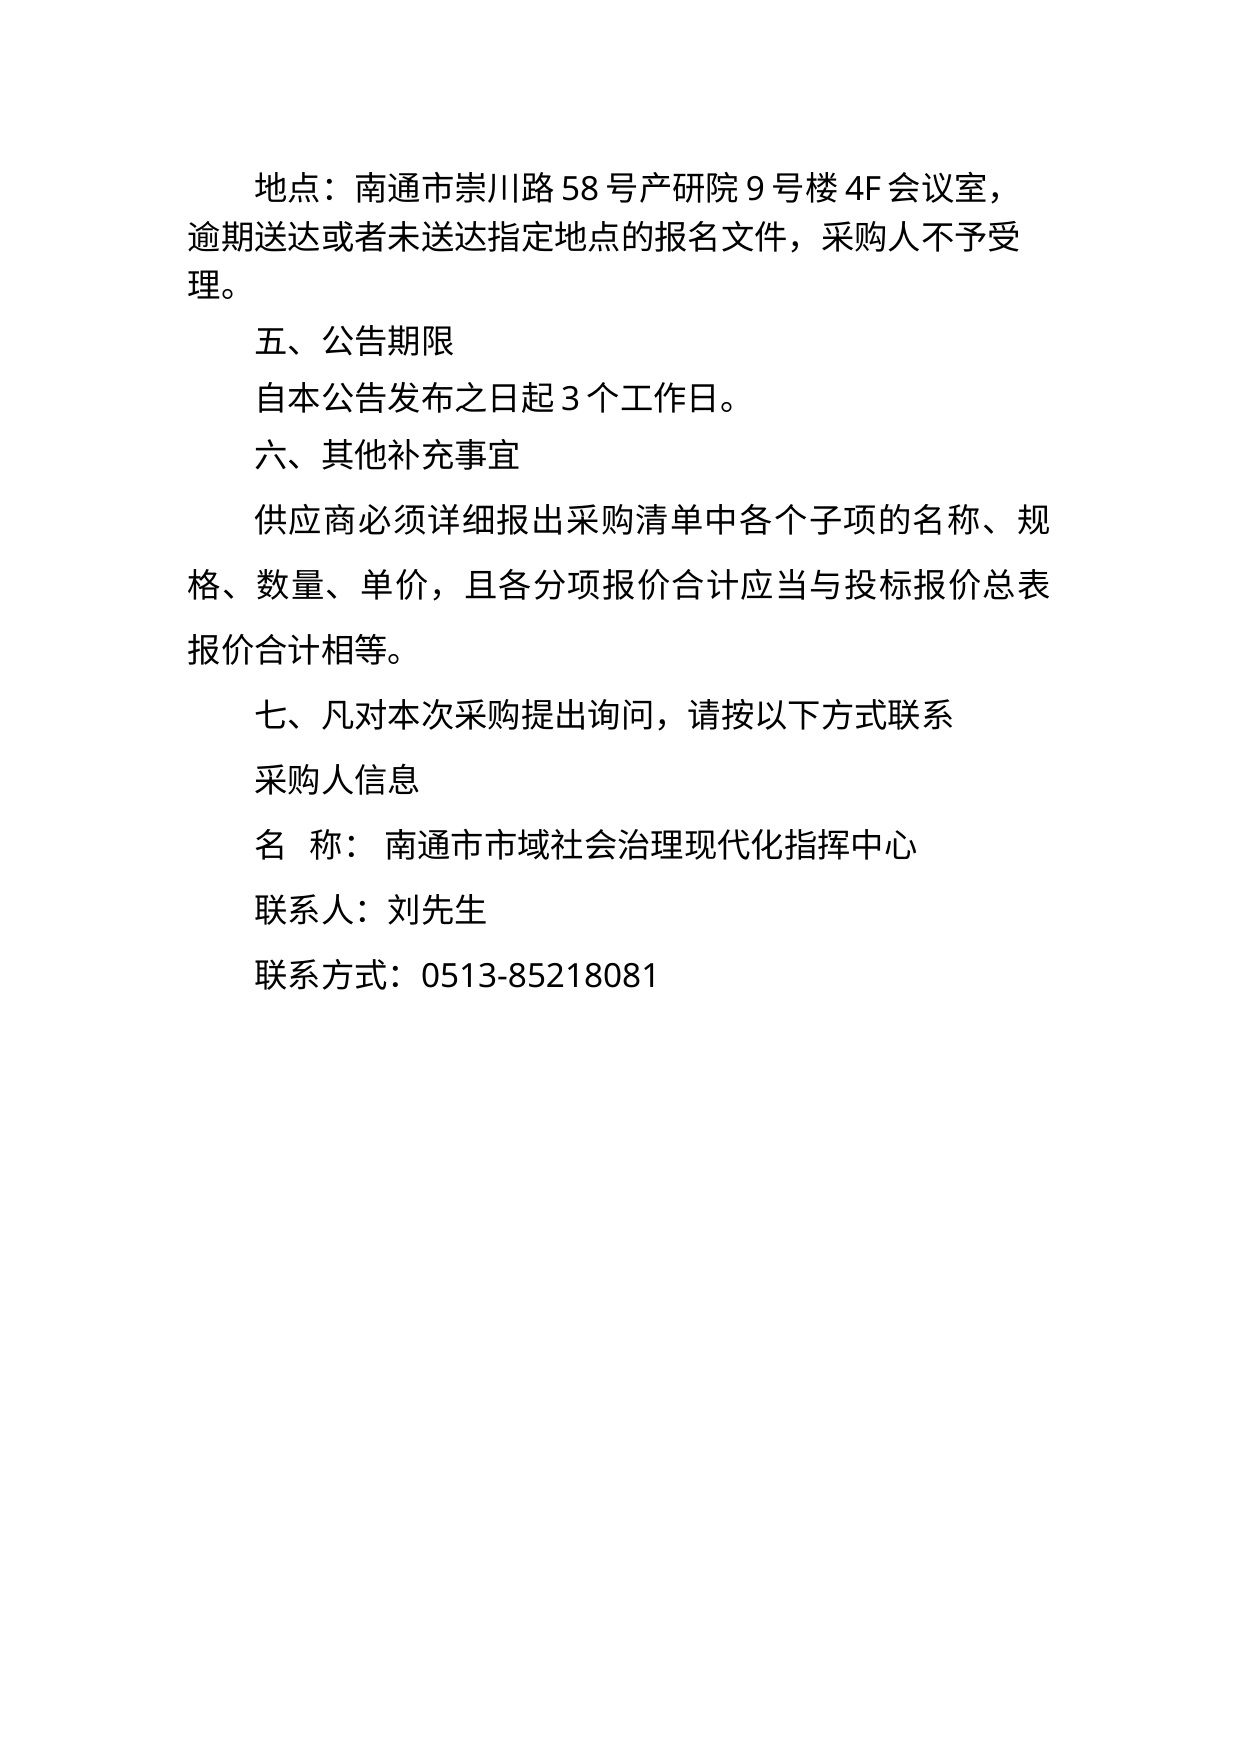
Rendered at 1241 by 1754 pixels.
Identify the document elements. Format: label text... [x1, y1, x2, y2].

text 采购人信息 [187, 745, 1053, 810]
text 供应商必须详细报出采购清单中各个子项的名称、规格、数量、单价，且各分项报价合计应当与投标报价总表报价合计相等。 [187, 485, 1053, 680]
text 五、公告期限 [187, 307, 1053, 372]
text 七、凡对本次采购提出询问，请按以下方式联系 [187, 680, 1053, 745]
text 联系人：刘先生 [187, 875, 1053, 940]
text 名 称： 南通市市域社会治理现代化指挥中心 [187, 810, 1053, 875]
text 联系方式：0513-85218081 [187, 940, 1053, 1005]
text 自本公告发布之日起3个工作日。 [187, 372, 1053, 420]
text 地点：南通市崇川路58号产研院9号楼4F会议室，逾期送达或者未送达指定地点的报名文件，采购人不予受理。 [187, 162, 1053, 307]
text 六、其他补充事宜 [187, 420, 1053, 485]
